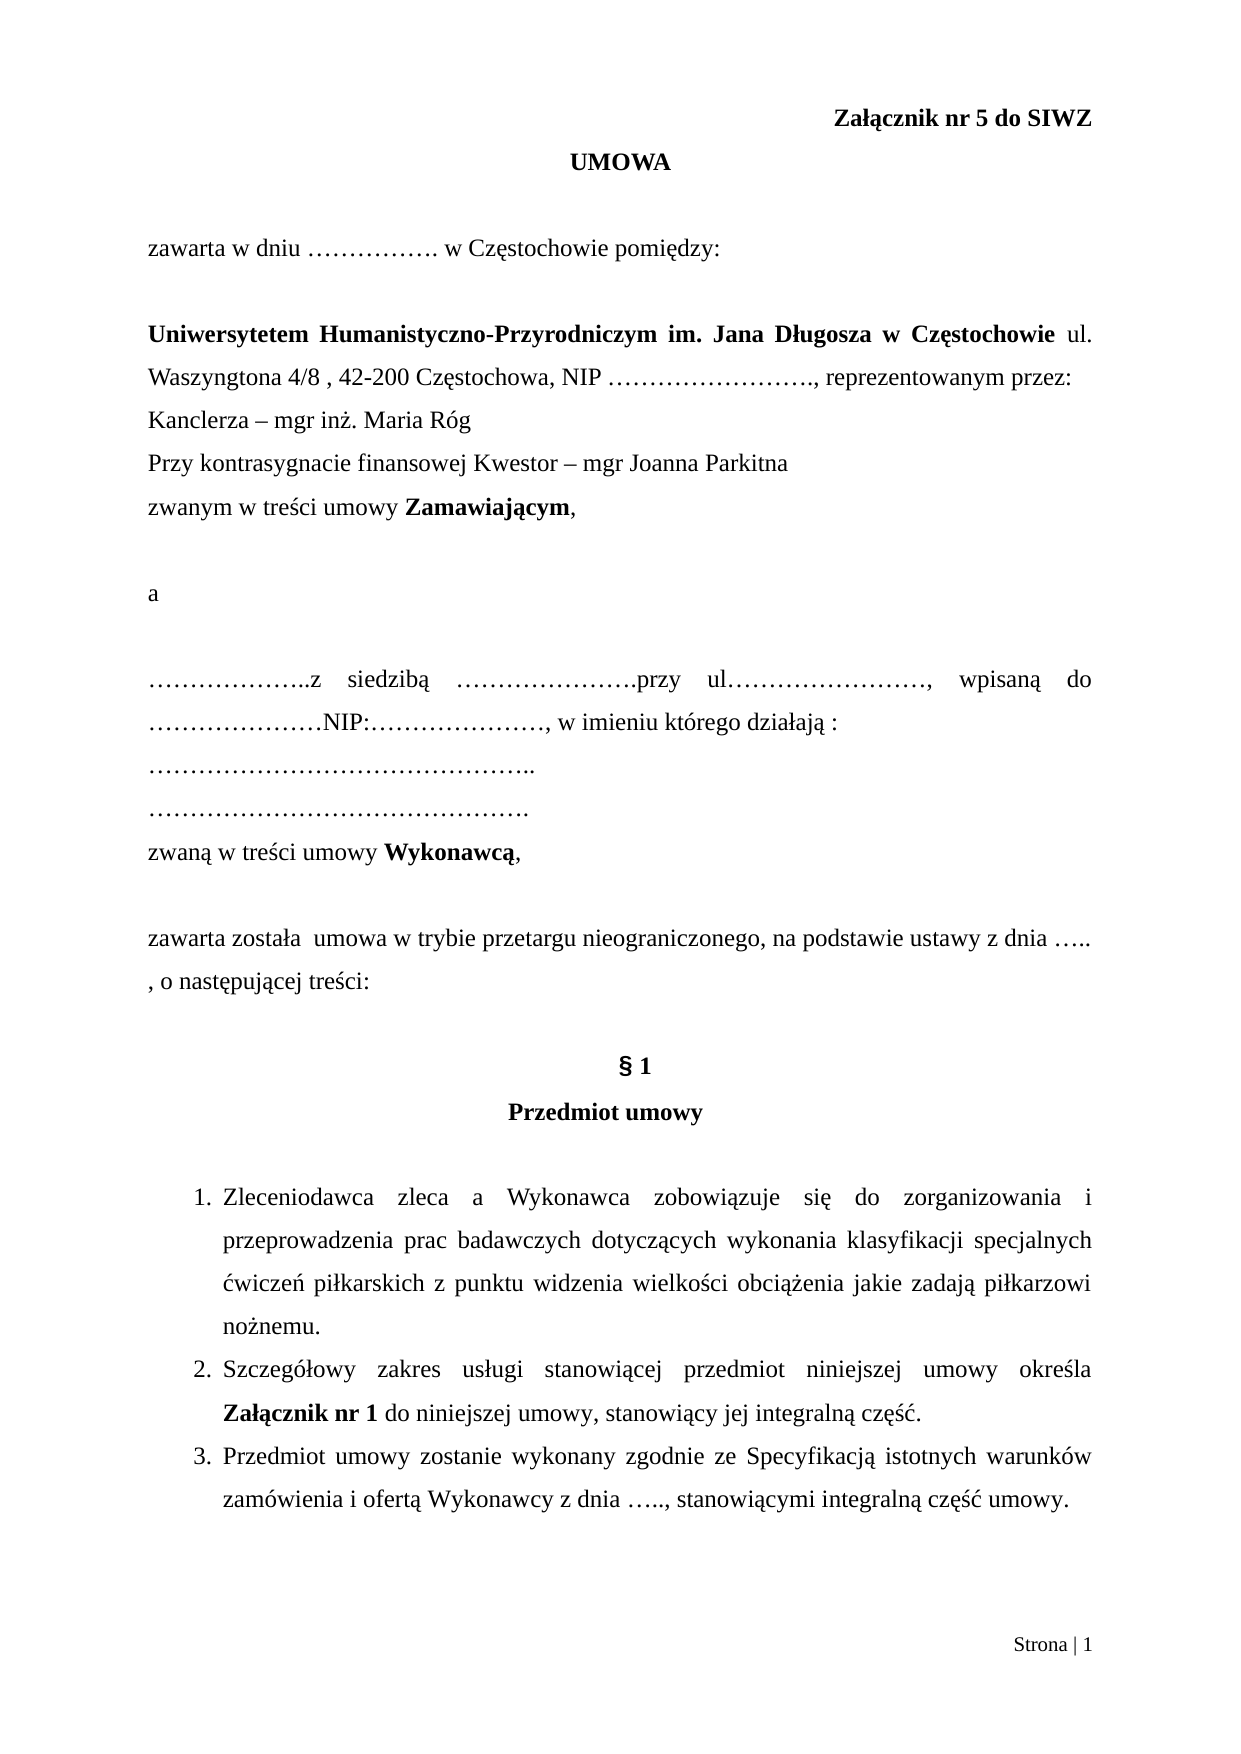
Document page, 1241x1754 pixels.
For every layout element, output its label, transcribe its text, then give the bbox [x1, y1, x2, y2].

list Zleceniodawca zleca a Wykonawca zobowiązuje się do zorganizowania i przeprowadzenia prac badawczych dotyczących wykonania klasyfikacji specjalnych ćwiczeń piłkarskich z punktu widzenia wielkości obciążenia jakie zadają piłkarzowi nożnemu. [193, 1182, 1092, 1340]
text zwaną w treści umowy Wykonawcą, [148, 837, 1092, 865]
list Przedmiot umowy zostanie wykonany zgodnie ze Specyfikacją istotnych warunków zamówienia i ofertą Wykonawcy z dnia ….., stanowiącymi integralną część umowy. [193, 1441, 1092, 1513]
text Załącznik nr 5 do SIWZ [148, 103, 1092, 132]
text Przedmiot umowy [118, 1097, 1092, 1168]
text 1 [148, 1051, 1092, 1082]
text Kanclerza – mgr inż. Maria Róg [148, 405, 1092, 434]
list Szczegółowy zakres usługi stanowiącej przedmiot niniejszej umowy określa Załącznik nr 1 do niniejszej umowy, stanowiący jej integralną część. [193, 1354, 1092, 1426]
text zawarta w dniu ……………. w Częstochowie pomiędzy: [148, 233, 1092, 262]
text ………………..z siedzibą ………………….przy ul……………………, wpisaną do …………………NIP:…………………, w imieniu którego działają : [148, 664, 1092, 736]
text Uniwersytetem Humanistyczno-Przyrodniczym im. Jana Długosza w Częstochowie ul. Waszyngtona 4/8 , 42-200 Częstochowa, NIP ……………………., reprezentowanym przez: [148, 319, 1092, 391]
text UMOWA [148, 147, 1092, 175]
text ……………………………………….. [148, 750, 1092, 779]
text zawarta została umowa w trybie przetargu nieograniczonego, na podstawie ustawy z dnia ….. , o następującej treści: [148, 923, 1092, 995]
text a [148, 578, 1092, 607]
text Przy kontrasygnacie finansowej Kwestor – mgr Joanna Parkitna [148, 448, 1092, 477]
text ………………………………………. [148, 793, 1092, 822]
text zwanym w treści umowy Zamawiającym, [148, 492, 1092, 520]
